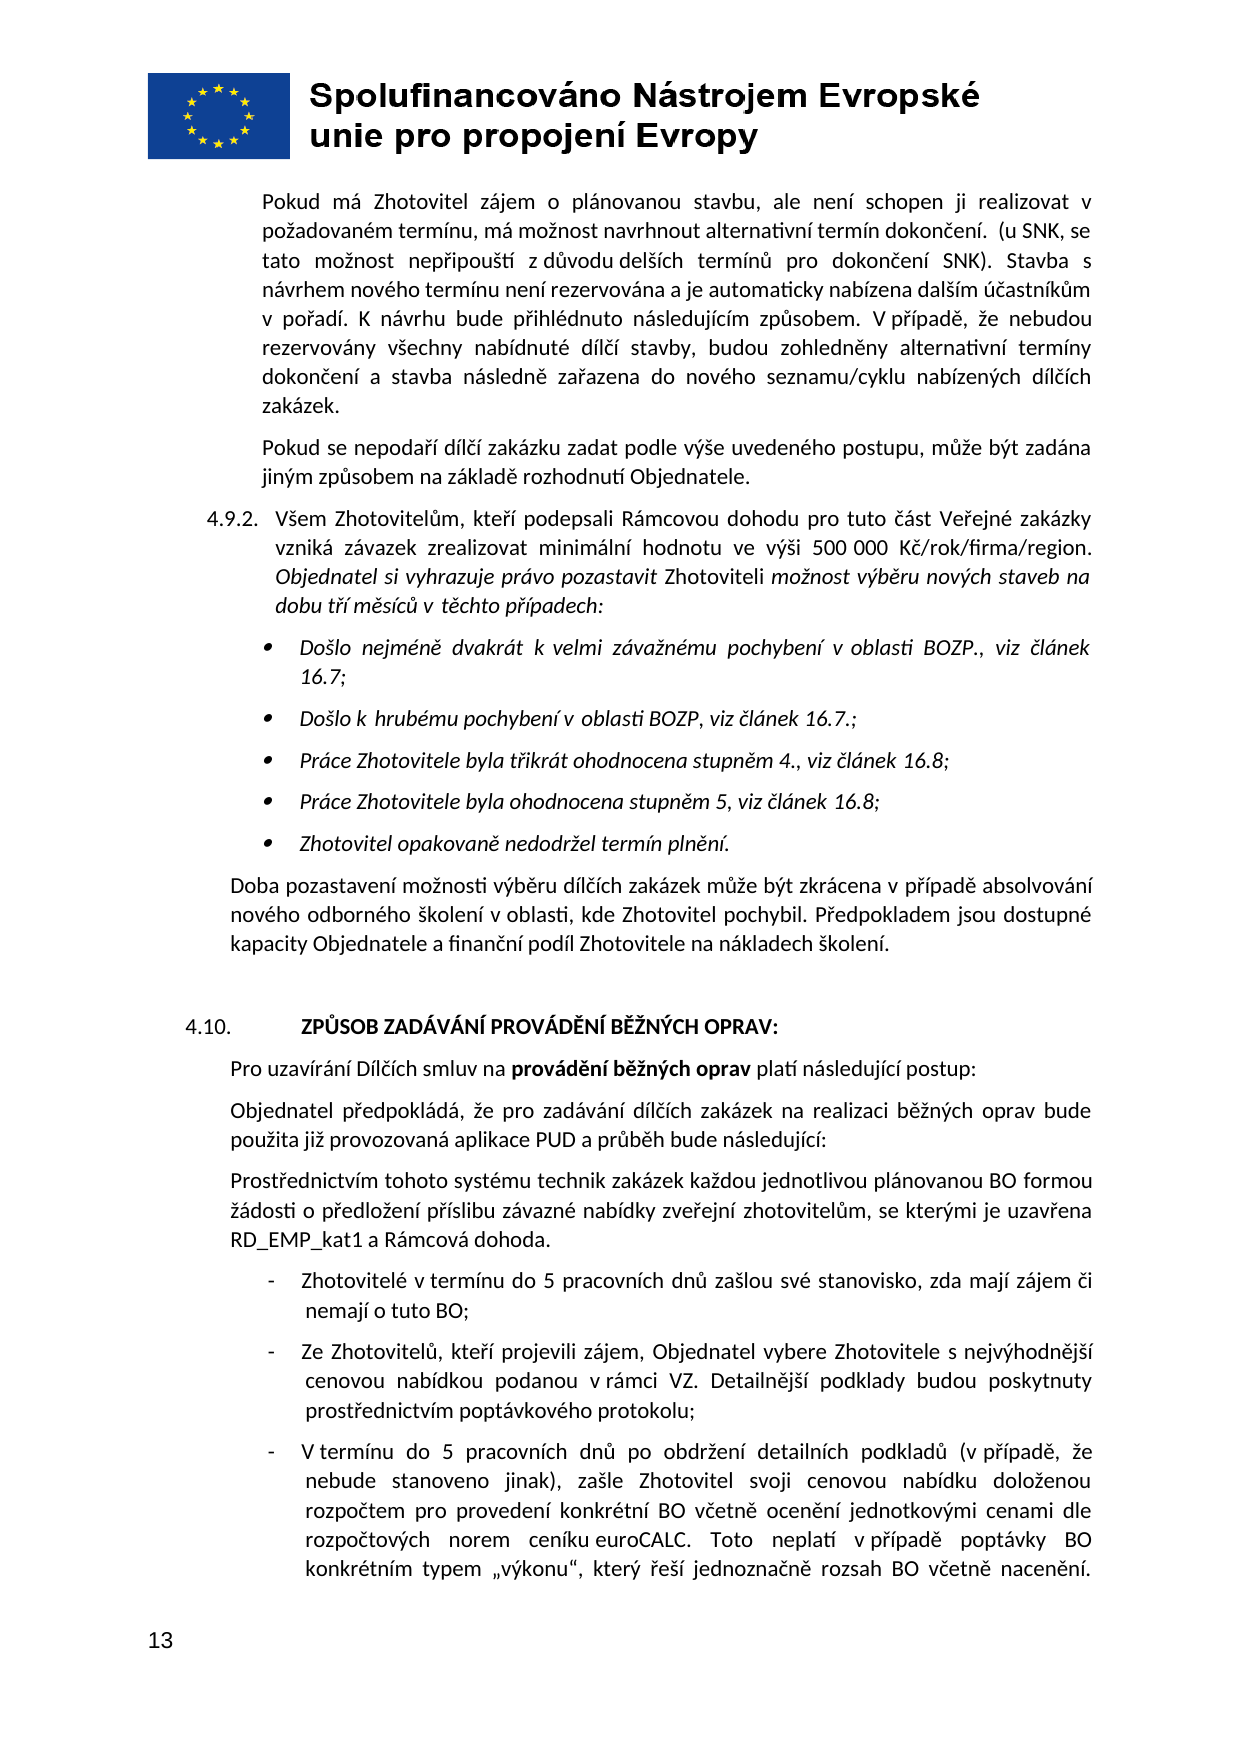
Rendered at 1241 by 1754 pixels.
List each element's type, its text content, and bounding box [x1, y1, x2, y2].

text Doba pozastavení možnosti výběru dílčích zakázek může být zkrácena v případě absolvování nového odborného školení v oblasti, kde Zhotovitel pochybil. Předpokladem jsou dostupné kapacity Objednatele a finanční podíl Zhotovitele na nákladech školení. [230, 870, 1093, 957]
list Práce Zhotovitele byla třikrát ohodnocena stupněm 4., viz článek 16.8; [262, 745, 1093, 774]
text Prostřednictvím tohoto systému technik zakázek každou jednotlivou plánovanou BO formou žádosti o předložení příslibu závazné nabídky zveřejní zhotovitelům, se kterými je uzavřena RD_EMP_kat1 a Rámcová dohoda. [230, 1166, 1093, 1253]
list Zhotovitel opakovaně nedodržel termín plnění. [262, 828, 1093, 857]
picture [147, 73, 991, 160]
text Objednatel předpokládá, že pro zadávání dílčích zakázek na realizaci běžných oprav bude použita již provozovaná aplikace PUD a průběh bude následující: [230, 1095, 1093, 1153]
text Pokud má Zhotovitel zájem o plánovanou stavbu, ale není schopen ji realizovat v požadovaném termínu, má možnost navrhnout alternativní termín dokončení. (u SNK, se tato možnost nepřipouští z důvodu delších termínů pro dokončení SNK). Stavba s návrhem nového termínu není rezervována a je automaticky nabízena dalším účastníkům v pořadí. K návrhu bude přihlédnuto následujícím způsobem. V případě, že nebudou rezervovány všechny nabídnuté dílčí stavby, budou zohledněny alternativní termíny dokončení a stavba následně zařazena do nového seznamu/cyklu nabízených dílčích zakázek. [262, 186, 1093, 420]
list ZPŮSOB ZADÁVÁNÍ PROVÁDĚNÍ BĚŽNÝCH OPRAV: [185, 1011, 1093, 1041]
list Došlo k hrubému pochybení v oblasti BOZP, viz článek 16.7.; [262, 703, 1093, 732]
text Pokud se nepodaří dílčí zakázku zadat podle výše uvedeného postupu, může být zadána jiným způsobem na základě rozhodnutí Objednatele. [262, 432, 1093, 491]
list Práce Zhotovitele byla ohodnocena stupněm 5, viz článek 16.8; [262, 786, 1093, 816]
list Všem Zhotovitelům, kteří podepsali Rámcovou dohodu pro tuto část Veřejné zakázky vzniká závazek zrealizovat minimální hodnotu ve výši 500 000 Kč/rok/firma/region. Objednatel si vyhrazuje právo pozastavit Zhotoviteli možnost výběru nových staveb na dobu tří měsíců v těchto případech: [207, 503, 1093, 620]
list Zhotovitelé v termínu do 5 pracovních dnů zašlou své stanovisko, zda mají zájem či nemají o tuto BO; [268, 1266, 1093, 1324]
list Ze Zhotovitelů, kteří projevili zájem, Objednatel vybere Zhotovitele s nejvýhodnější cenovou nabídkou podanou v rámci VZ. Detailnější podklady budou poskytnuty prostřednictvím poptávkového protokolu; [268, 1336, 1093, 1424]
text Pro uzavírání Dílčích smluv na provádění běžných oprav platí následující postup: [230, 1053, 1093, 1082]
list Došlo nejméně dvakrát k velmi závažnému pochybení v oblasti BOZP., viz článek 16.7; [262, 632, 1093, 691]
